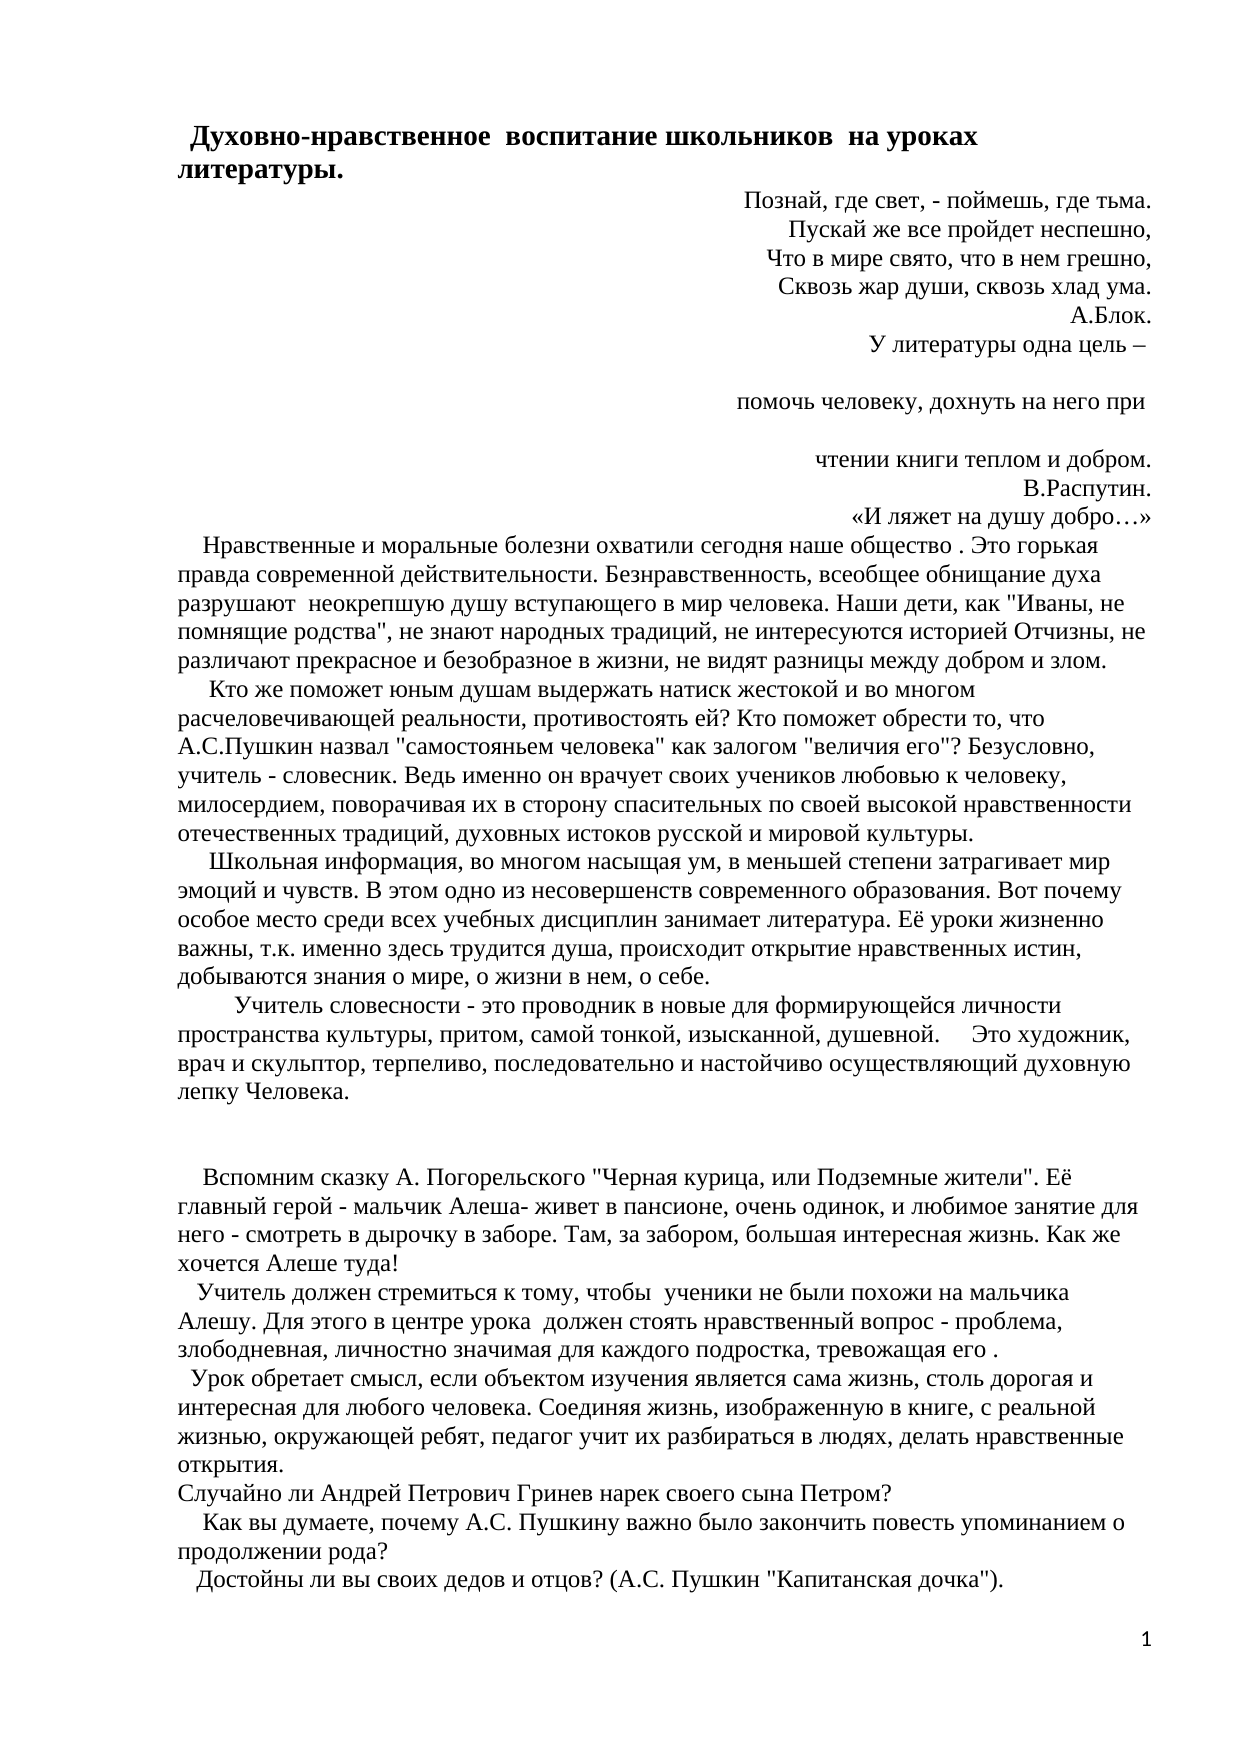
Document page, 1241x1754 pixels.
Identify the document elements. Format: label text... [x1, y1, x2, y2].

text Нравственные и моральные болезни охватили сегодня наше общество . Это горькая правда современной действительности. Безнравственность, всеобщее обнищание духа разрушают неокрепшую душу вступающего в мир человека. Наши дети, как "Иваны, не помнящие родства", не знают народных традиций, не интересуются историей Отчизны, не различают прекрасное и безобразное в жизни, не видят разницы между добром и злом. [177, 530, 1152, 674]
text Что в мире свято, что в нем грешно, [177, 243, 1152, 271]
text Случайно ли Андрей Петрович Гринев нарек своего сына Петром? [177, 1478, 1152, 1507]
text Урок обретает смысл, если объектом изучения является сама жизнь, столь дорогая и интересная для любого человека. Соединяя жизнь, изображенную в книге, с реальной жизнью, окружающей ребят, педагог учит их разбираться в людях, делать нравственные открытия. [177, 1363, 1152, 1478]
text «И ляжет на душу добро…» [177, 501, 1152, 530]
text Духовно-нравственное воспитание школьников на уроках литературы. [177, 118, 1152, 185]
text Сквозь жар души, сквозь хлад ума. [177, 271, 1152, 300]
text Достойны ли вы своих дедов и отцов? (А.С. Пушкин "Капитанская дочка"). [177, 1564, 1152, 1593]
text Пускай же все пройдет неспешно, [177, 214, 1152, 243]
text Вспомним сказку А. Погорельского "Черная курица, или Подземные жители". Её главный герой - мальчик Алеша- живет в пансионе, очень одинок, и любимое занятие для него - смотреть в дырочку в заборе. Там, за забором, большая интересная жизнь. Как же хочется Алеше туда! [177, 1162, 1152, 1277]
text У литературы одна цель – помочь человеку, дохнуть на него при чтении книги теплом и добром. В.Распутин. [177, 329, 1152, 501]
text Кто же поможет юным душам выдержать натиск жестокой и во многом расчеловечивающей реальности, противостоять ей? Кто поможет обрести то, что А.С.Пушкин назвал "самостояньем человека" как залогом "величия его"? Безусловно, учитель - словесник. Ведь именно он врачует своих учеников любовью к человеку, милосердием, поворачивая их в сторону спасительных по своей высокой нравственности отечественных традиций, духовных истоков русской и мировой культуры. [177, 674, 1152, 846]
text Учитель должен стремиться к тому, чтобы ученики не были похожи на мальчика Алешу. Для этого в центре урока должен стоять нравственный вопрос - проблема, злободневная, личностно значимая для каждого подростка, тревожащая его . [177, 1277, 1152, 1363]
text Как вы думаете, почему А.С. Пушкину важно было закончить повесть упоминанием о продолжении рода? [177, 1507, 1152, 1564]
text Учитель словесности - это проводник в новые для формирующейся личности пространства культуры, притом, самой тонкой, изысканной, душевной. Это художник, врач и скульптор, терпеливо, последовательно и настойчиво осуществляющий духовную лепку Человека. [177, 990, 1152, 1105]
text Школьная информация, во многом насыщая ум, в меньшей степени затрагивает мир эмоций и чувств. В этом одно из несовершенств современного образования. Вот почему особое место среди всех учебных дисциплин занимает литература. Её уроки жизненно важны, т.к. именно здесь трудится душа, происходит открытие нравственных истин, добываются знания о мире, о жизни в нем, о себе. [177, 846, 1152, 990]
text Познай, где свет, - поймешь, где тьма. [177, 185, 1152, 214]
text А.Блок. [177, 300, 1152, 329]
